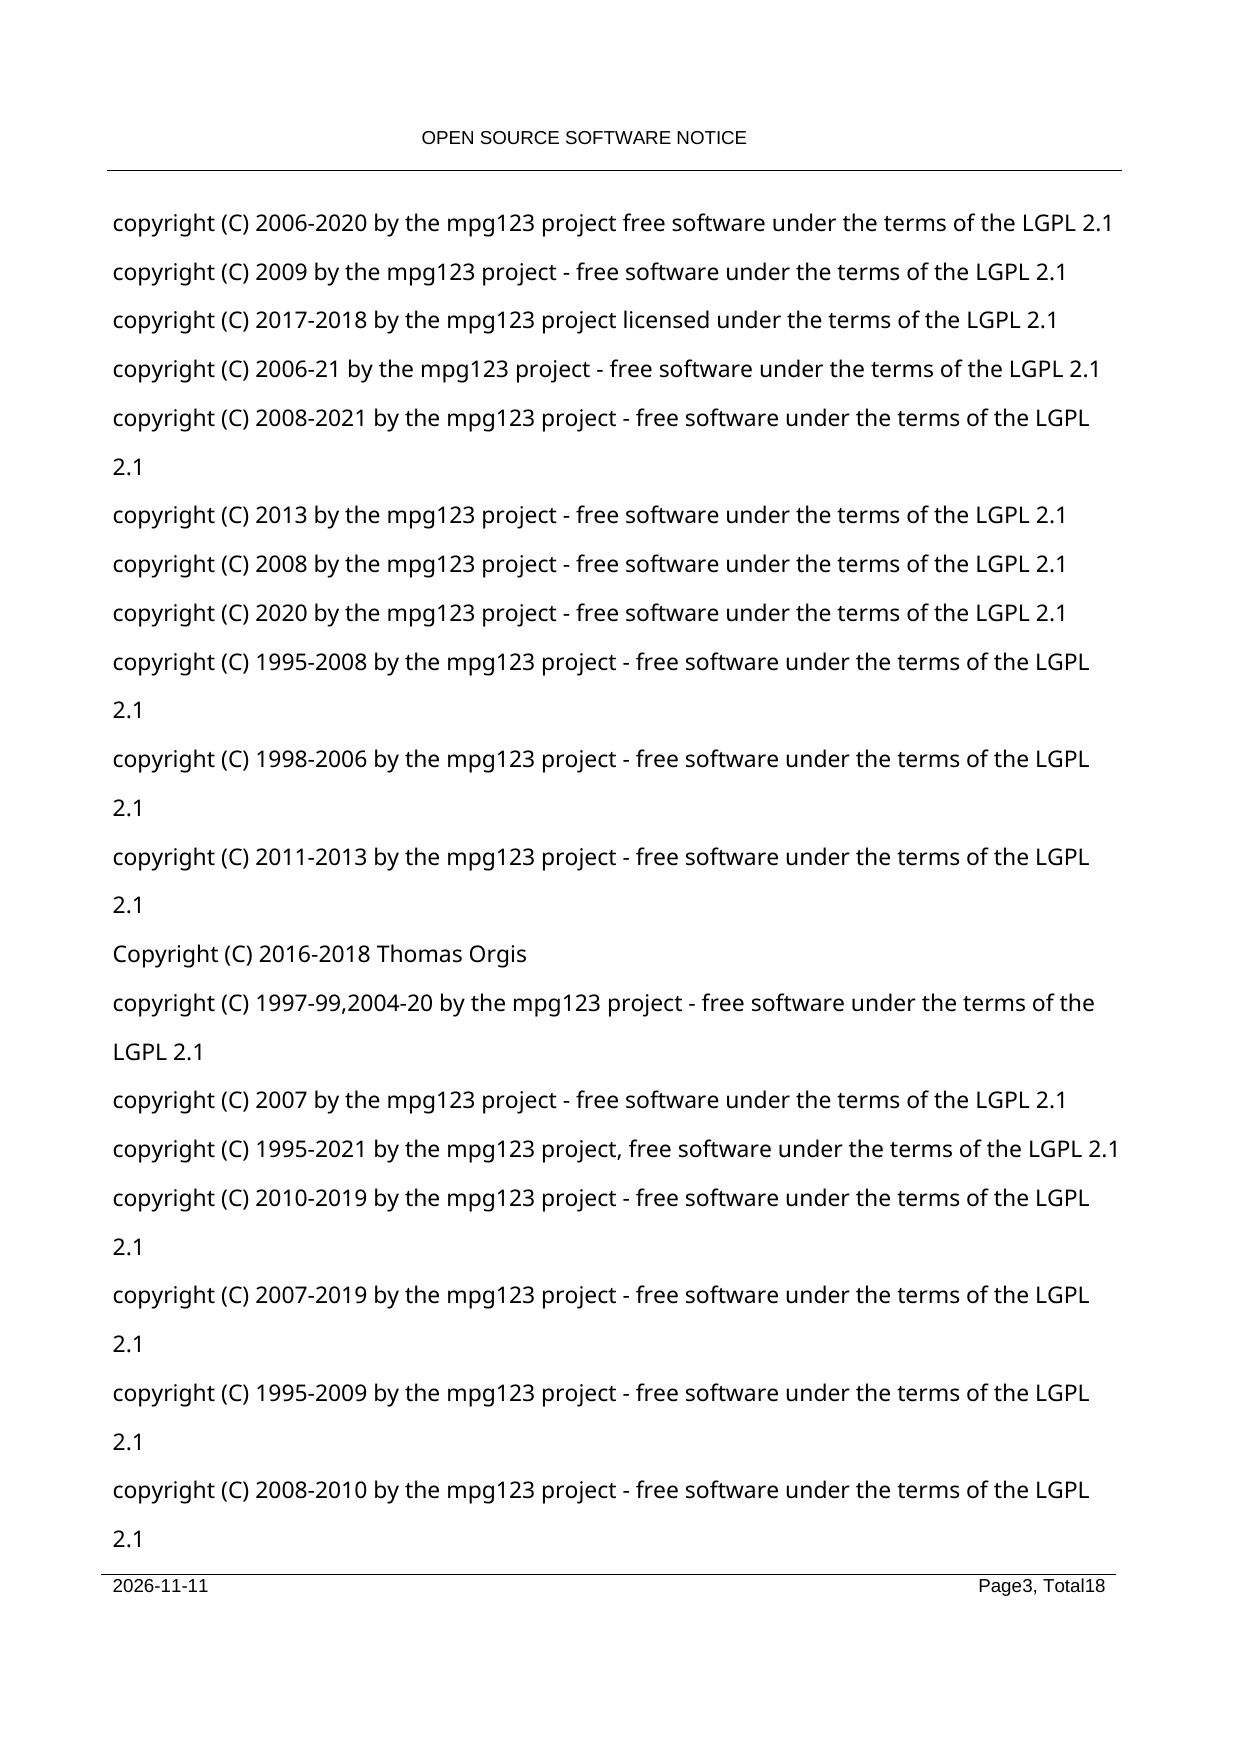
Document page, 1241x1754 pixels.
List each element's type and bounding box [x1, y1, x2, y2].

text [112, 206, 1128, 1555]
